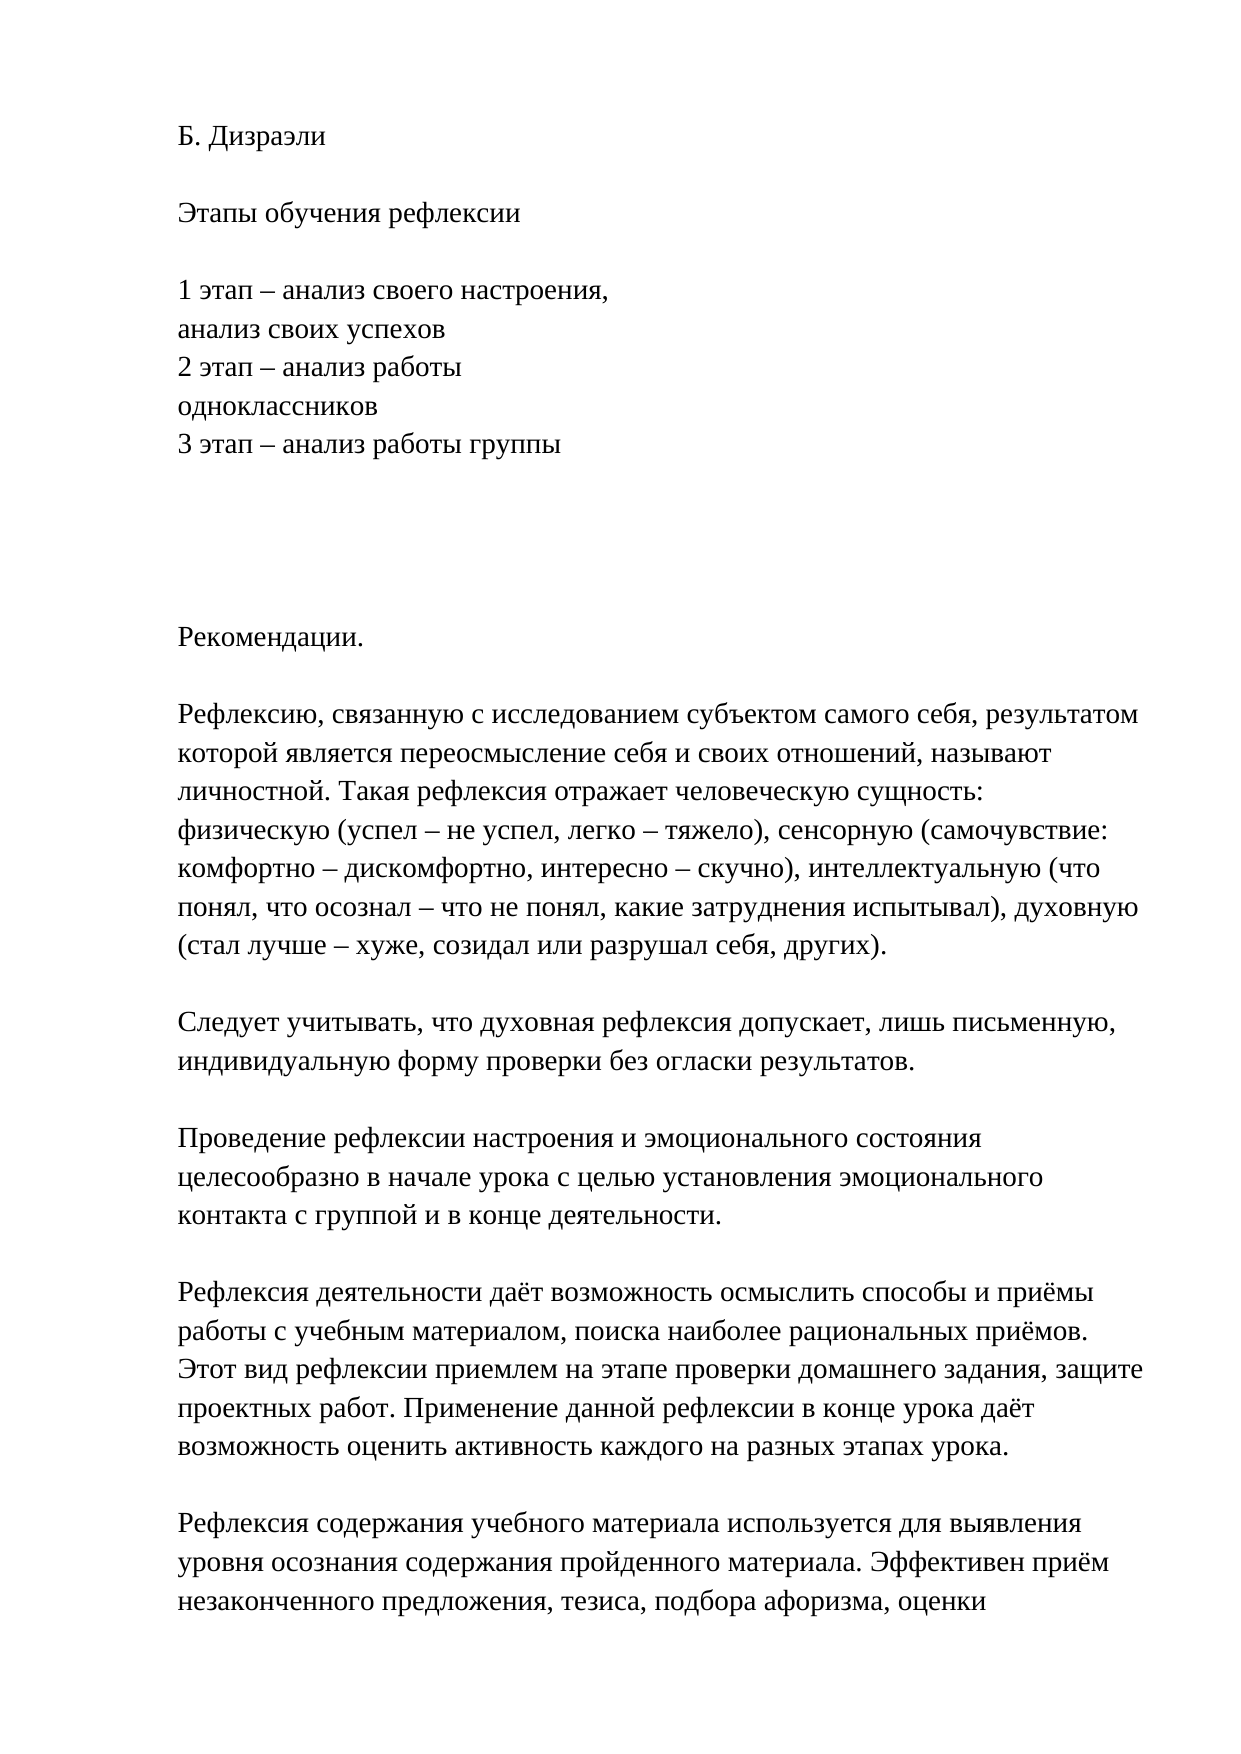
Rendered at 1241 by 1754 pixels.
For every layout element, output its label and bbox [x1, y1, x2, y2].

text [177, 118, 1152, 1616]
